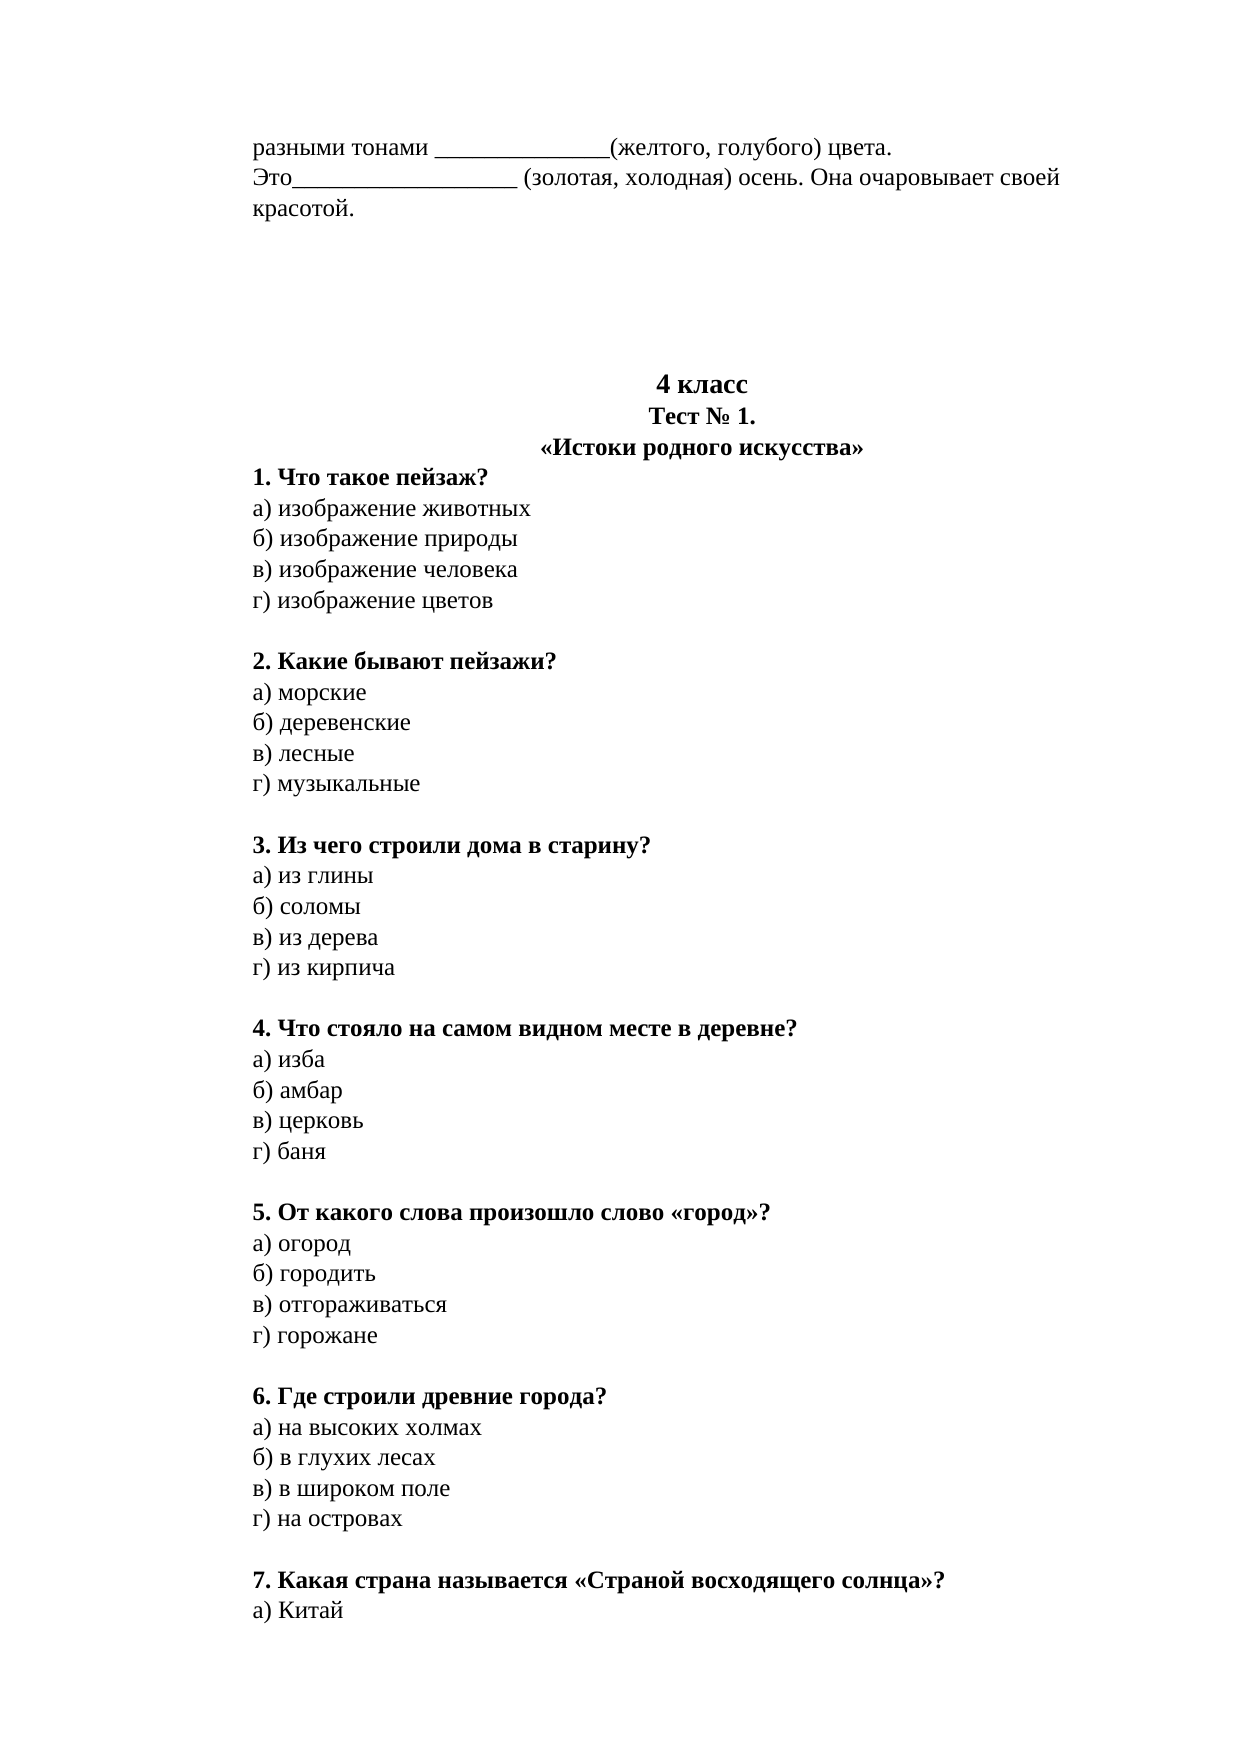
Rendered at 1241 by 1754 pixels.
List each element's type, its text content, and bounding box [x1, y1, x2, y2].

text в) лесные [252, 736, 1152, 767]
text а) Китай [252, 1593, 1152, 1624]
text а) изба [252, 1042, 1152, 1073]
text г) музыкальные [252, 767, 1152, 797]
text б) изображение природы [252, 522, 1152, 552]
text а) из глины [252, 858, 1152, 889]
text б) в глухих лесах [252, 1440, 1152, 1471]
text г) изображение цветов [252, 583, 1152, 613]
text а) огород [252, 1226, 1152, 1257]
text Тест № 1. [252, 399, 1152, 430]
text г) баня [252, 1134, 1152, 1165]
text б) соломы [252, 889, 1152, 920]
text б) амбар [252, 1073, 1152, 1103]
text 4. Что стояло на самом видном месте в деревне? [252, 1012, 1152, 1042]
text 1. Что такое пейзаж? [252, 460, 1152, 491]
text б) деревенские [252, 705, 1152, 736]
text в) в широком поле [252, 1471, 1152, 1502]
text 6. Где строили древние города? [252, 1379, 1152, 1410]
text в) изображение человека [252, 552, 1152, 583]
text а) изображение животных [252, 491, 1152, 522]
text 5. От какого слова произошло слово «город»? [252, 1195, 1152, 1226]
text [252, 130, 1152, 222]
text 4 класс [252, 367, 1152, 399]
text а) на высоких холмах [252, 1410, 1152, 1440]
text г) на островах [252, 1502, 1152, 1532]
text в) из дерева [252, 920, 1152, 950]
text 7. Какая страна называется «Страной восходящего солнца»? [252, 1563, 1152, 1593]
text г) из кирпича [252, 950, 1152, 981]
text «Истоки родного искусства» [252, 430, 1152, 460]
text б) городить [252, 1257, 1152, 1287]
text г) горожане [252, 1318, 1152, 1348]
text в) отгораживаться [252, 1287, 1152, 1318]
text в) церковь [252, 1103, 1152, 1134]
text 3. Из чего строили дома в старину? [252, 828, 1152, 858]
text 2. Какие бывают пейзажи? [252, 644, 1152, 675]
text а) морские [252, 675, 1152, 705]
